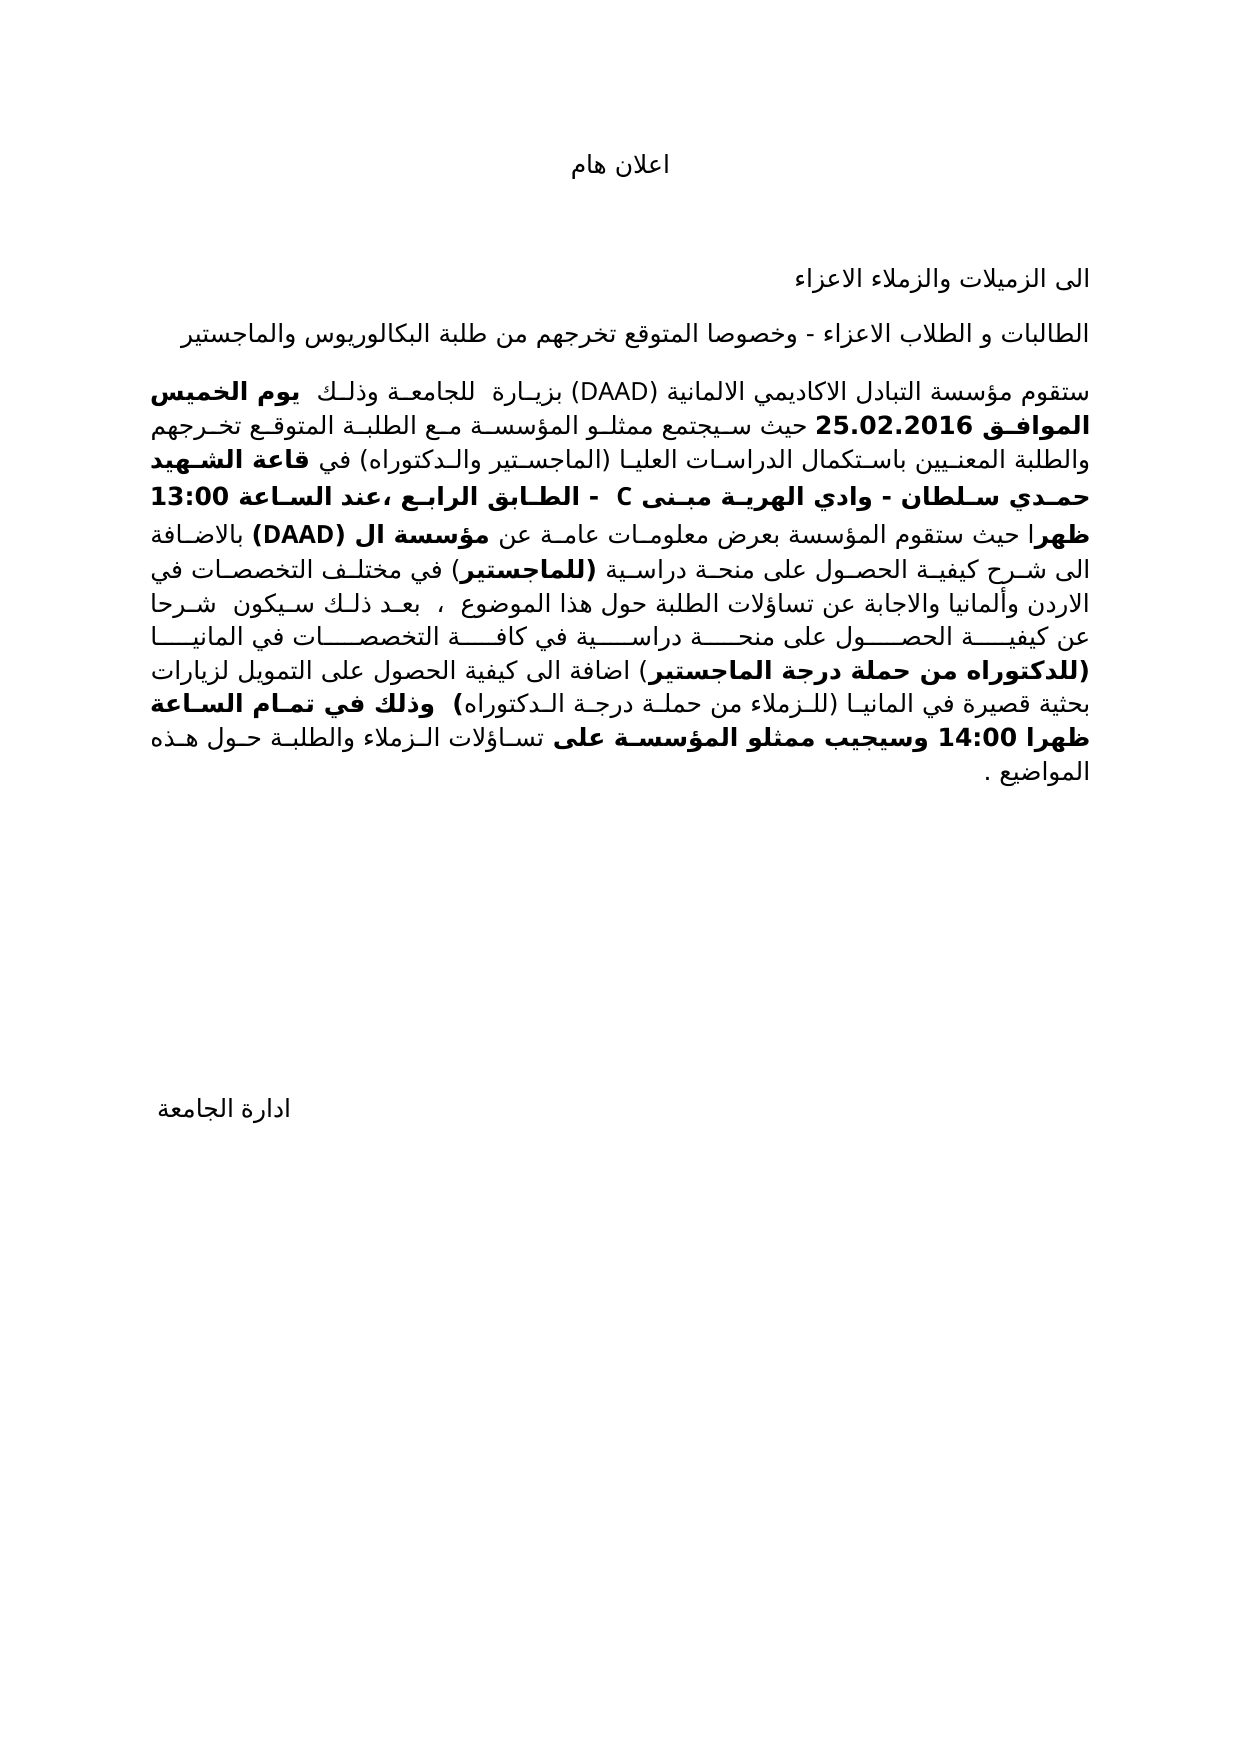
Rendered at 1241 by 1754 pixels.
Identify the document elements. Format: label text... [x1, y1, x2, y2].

text الطالبات و الطلاب الاعزاء - وخصوصا المتوقع تخرجهم من طلبة البكالوريوس والماجستير [150, 319, 1090, 348]
text ستقوم مؤسسة التبادل الاكاديمي الالمانية (DAAD) بزيارة للجامعة وذلك يوم الخميس الموافق 25.02.2016 حيث سيجتمع ممثلو المؤسسة مع الطلبة المتوقع تخرجهم والطلبة المعنيين باستكمال الدراسات العليا (الماجستير والدكتوراه) في قاعة الشهيد حمدي سلطان - وادي الهرية مبنى C - الطابق الرابع ،عند الساعة 13:00 ظهرا حيث ستقوم المؤسسة بعرض معلومات عامة عن مؤسسة ال (DAAD) بالاضافة الى شرح كيفية الحصول على منحة دراسية (للماجستير) في مختلف التخصصات في الاردن وألمانيا والاجابة عن تساؤلات الطلبة حول هذا الموضوع ، بعد ذلك سيكون شرحا عن كيفية الحصول على منحة دراسية في كافة التخصصات في المانيا (للدكتوراه من حملة درجة الماجستير) اضافة الى كيفية الحصول على التمويل لزيارات بحثية قصيرة في المانيا (للزملاء من حملة درجة الدكتوراه) وذلك في تمام الساعة ظهرا 14:00 وسيجيب ممثلو المؤسسة على تساؤلات الزملاء والطلبة حول هذه المواضيع . [150, 373, 1090, 786]
text اعلان هام [150, 150, 1090, 179]
text ادارة الجامعة [150, 1094, 1090, 1123]
text الى الزميلات والزملاء الاعزاء [150, 264, 1090, 293]
